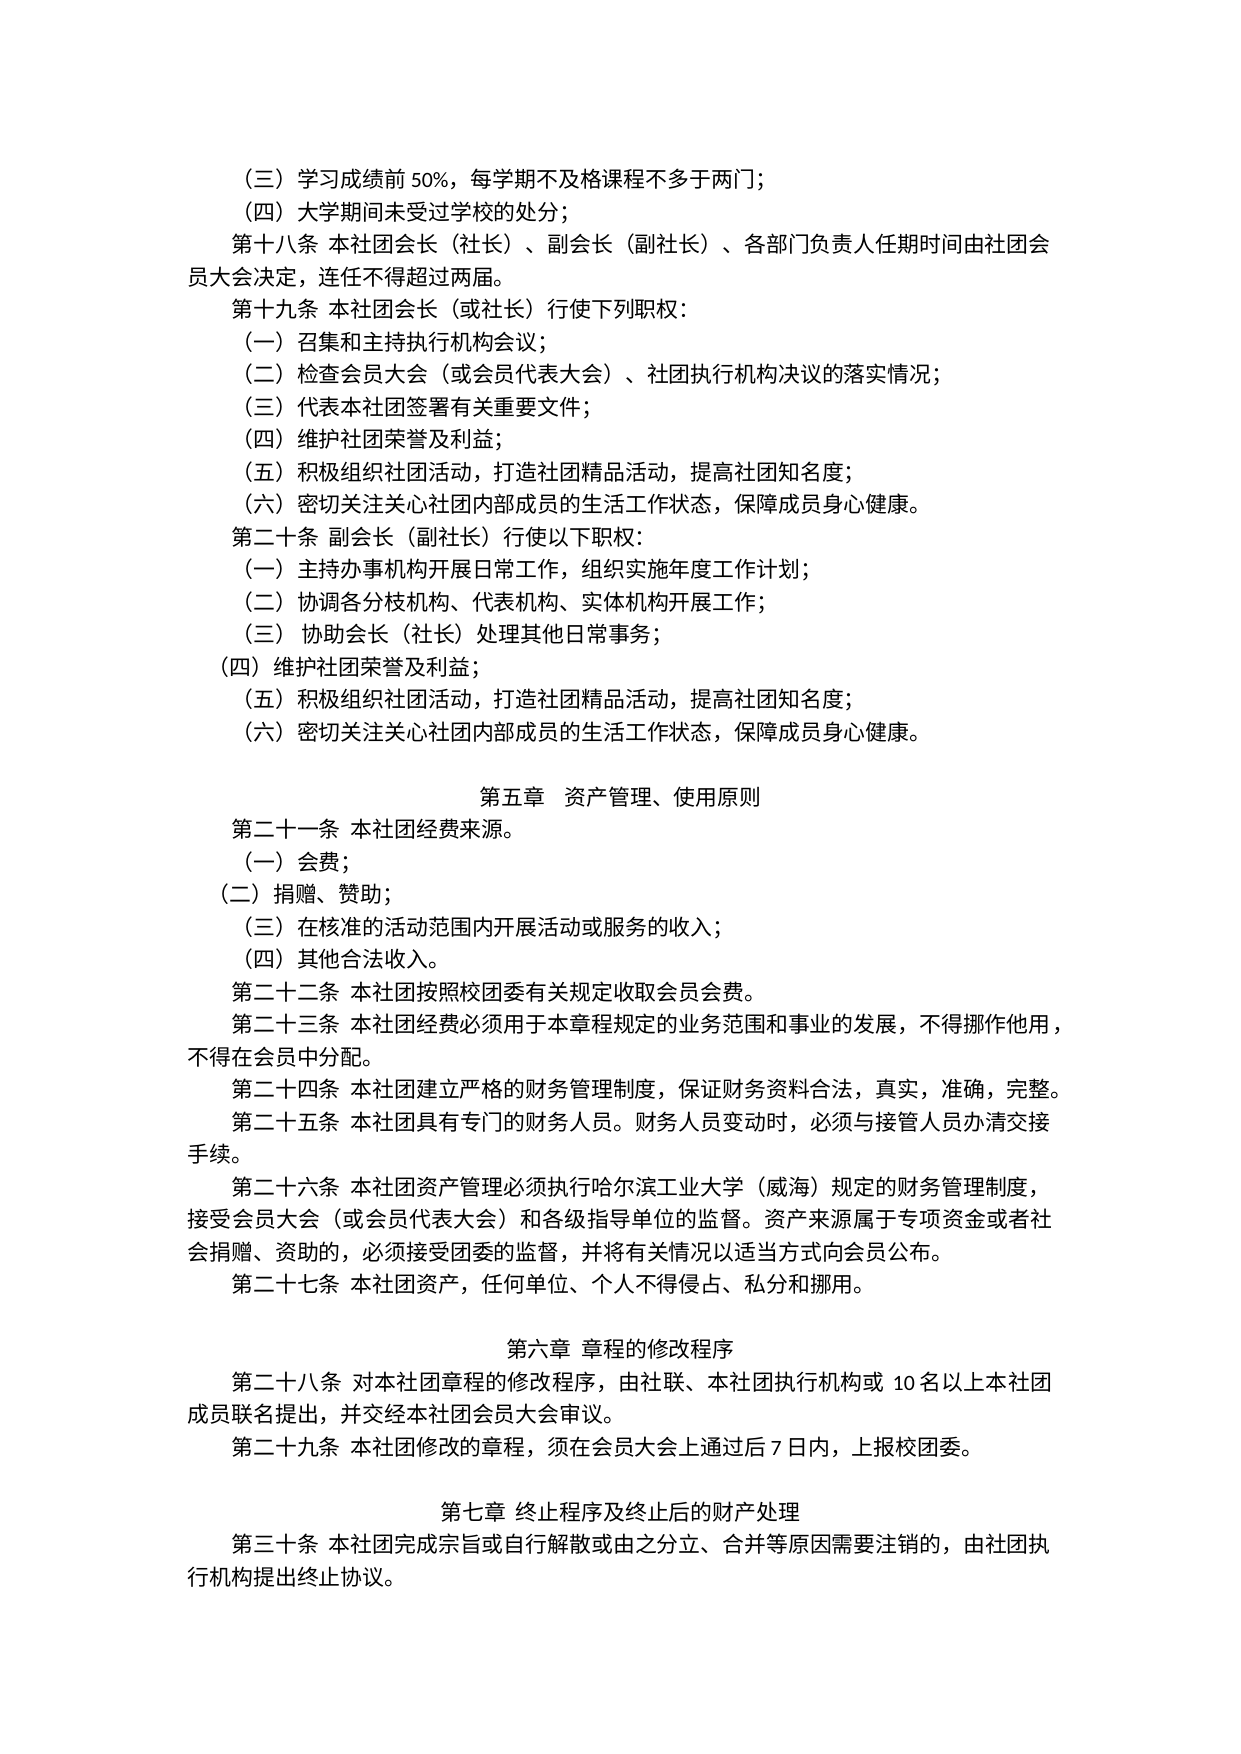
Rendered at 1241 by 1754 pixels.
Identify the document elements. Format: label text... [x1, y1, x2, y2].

text （六）密切关注关心社团内部成员的生活工作状态，保障成员身心健康。 [187, 714, 1053, 747]
text 第十九条 本社团会长（或社长）行使下列职权： [187, 292, 1053, 324]
text 第二十九条 本社团修改的章程，须在会员大会上通过后7日内，上报校团委。 [187, 1429, 1053, 1462]
text 第二十一条 本社团经费来源。 [187, 812, 1053, 844]
text （一）会费； [187, 844, 1053, 877]
text （三） 协助会长（社长）处理其他日常事务； [187, 617, 1053, 649]
text 第六章 章程的修改程序 [187, 1332, 1053, 1364]
text （二）捐赠、赞助； [187, 877, 1053, 909]
text （六）密切关注关心社团内部成员的生活工作状态，保障成员身心健康。 [187, 487, 1053, 519]
text （四）维护社团荣誉及利益； [187, 649, 1053, 682]
text （一）召集和主持执行机构会议； [187, 324, 1053, 357]
text （三）学习成绩前50%，每学期不及格课程不多于两门； [187, 162, 1053, 194]
text 第七章 终止程序及终止后的财产处理 [187, 1494, 1053, 1527]
text 第二十四条 本社团建立严格的财务管理制度，保证财务资料合法，真实，准确，完整。 [187, 1072, 1053, 1104]
text （四）维护社团荣誉及利益； [187, 422, 1053, 454]
text 第二十七条 本社团资产，任何单位、个人不得侵占、私分和挪用。 [187, 1267, 1053, 1299]
text （四）大学期间未受过学校的处分； [187, 194, 1053, 227]
text （四）其他合法收入。 [187, 942, 1053, 974]
text 第二十二条 本社团按照校团委有关规定收取会员会费。 [187, 974, 1053, 1007]
text 第三十条 本社团完成宗旨或自行解散或由之分立、合并等原因需要注销的，由社团执行机构提出终止协议。 [187, 1527, 1053, 1592]
text （一）主持办事机构开展日常工作，组织实施年度工作计划； [187, 552, 1053, 584]
text 第五章 资产管理、使用原则 [187, 779, 1053, 812]
text 第十八条 本社团会长（社长）、副会长（副社长）、各部门负责人任期时间由社团会员大会决定，连任不得超过两届。 [187, 227, 1053, 292]
text 第二十六条 本社团资产管理必须执行哈尔滨工业大学（威海）规定的财务管理制度，接受会员大会（或会员代表大会）和各级指导单位的监督。资产来源属于专项资金或者社会捐赠、资助的，必须接受团委的监督，并将有关情况以适当方式向会员公布。 [187, 1169, 1053, 1267]
text （二）检查会员大会（或会员代表大会）、社团执行机构决议的落实情况； [187, 357, 1053, 389]
text （三）在核准的活动范围内开展活动或服务的收入； [187, 909, 1053, 942]
text （二）协调各分枝机构、代表机构、实体机构开展工作； [187, 584, 1053, 617]
text （五）积极组织社团活动，打造社团精品活动，提高社团知名度； [187, 454, 1053, 487]
text 第二十五条 本社团具有专门的财务人员。财务人员变动时，必须与接管人员办清交接手续。 [187, 1104, 1053, 1169]
text （三）代表本社团签署有关重要文件； [187, 389, 1053, 422]
text （五）积极组织社团活动，打造社团精品活动，提高社团知名度； [187, 682, 1053, 714]
text 第二十三条 本社团经费必须用于本章程规定的业务范围和事业的发展，不得挪作他用，不得在会员中分配。 [187, 1007, 1053, 1072]
text 第二十条 副会长（副社长）行使以下职权： [187, 519, 1053, 552]
text 第二十八条 对本社团章程的修改程序，由社联、本社团执行机构或10名以上本社团成员联名提出，并交经本社团会员大会审议。 [187, 1364, 1053, 1429]
